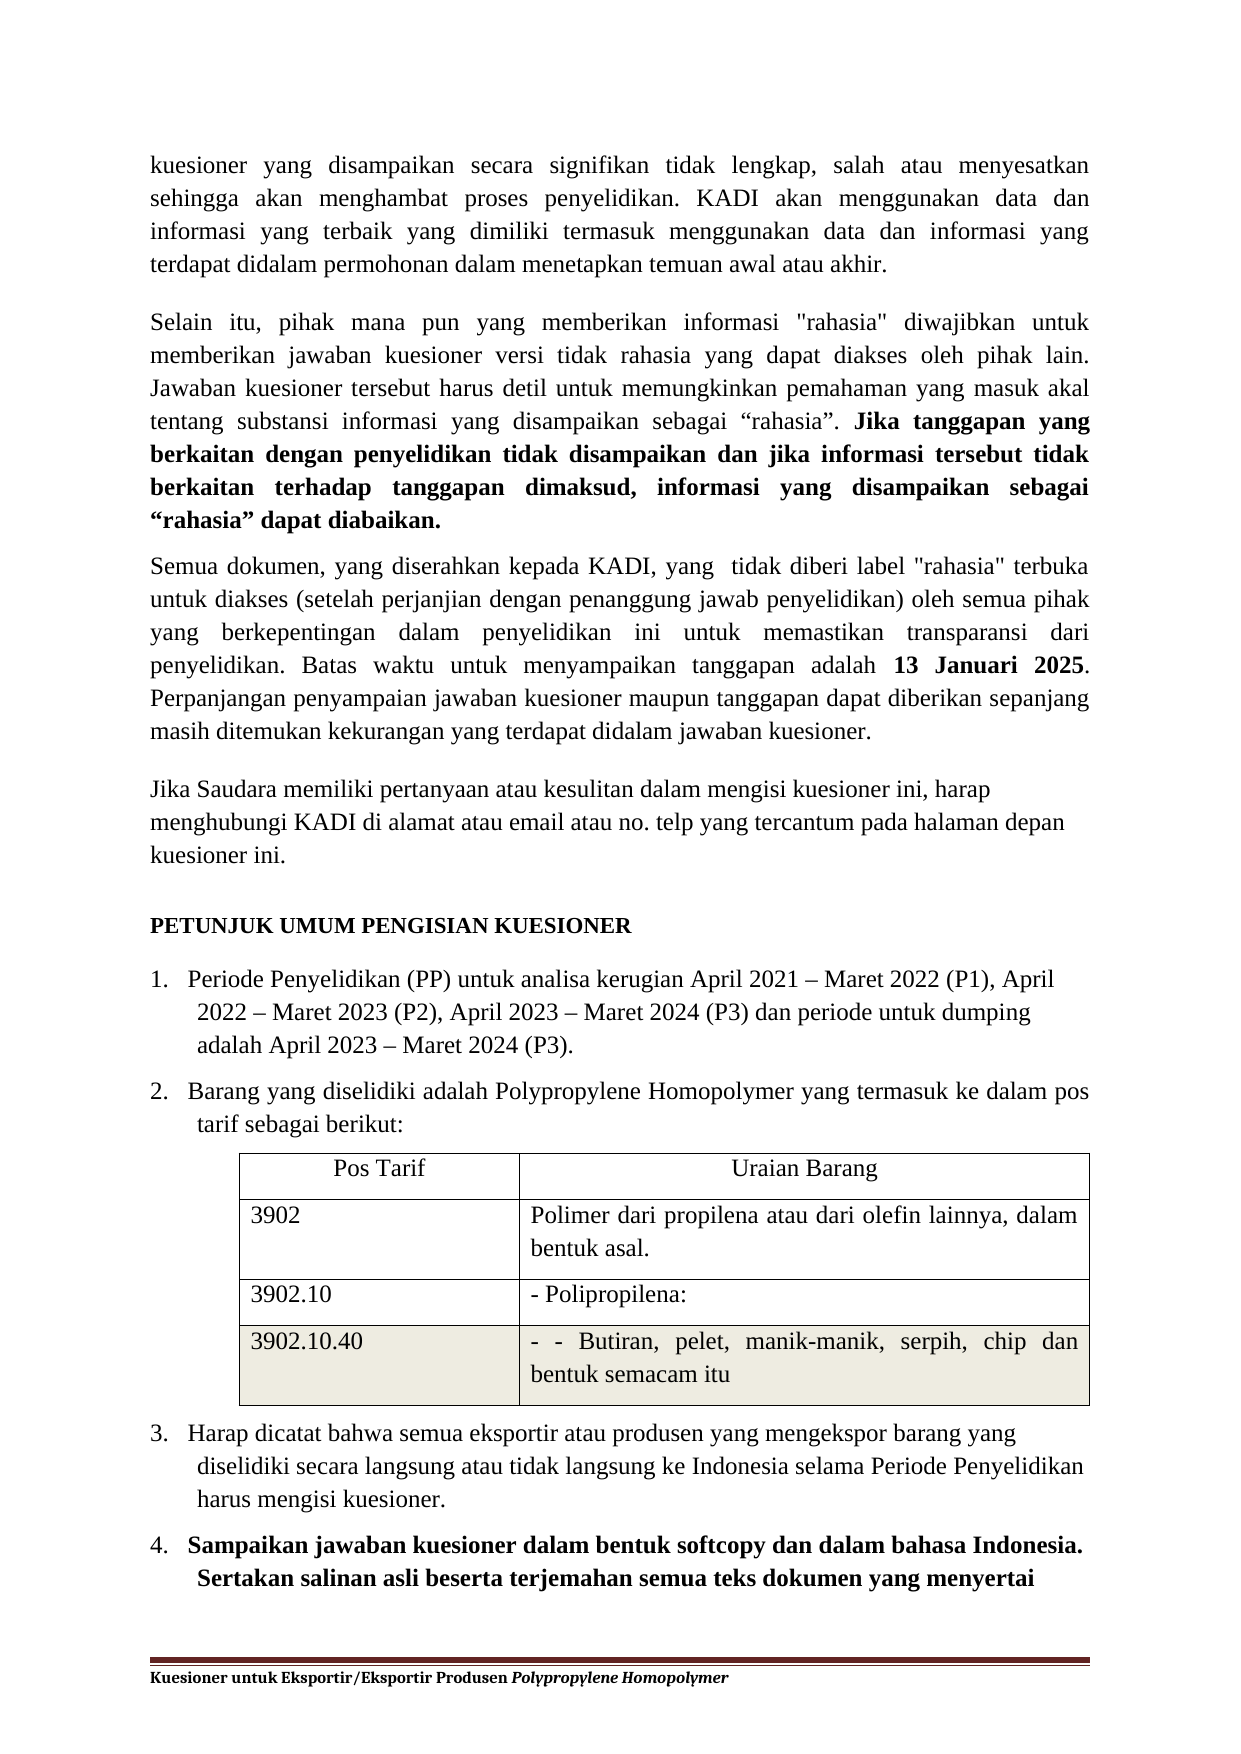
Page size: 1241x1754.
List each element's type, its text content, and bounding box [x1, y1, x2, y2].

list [150, 1530, 1090, 1592]
table_cell - - Butiran, pelet, manik-manik, serpih, chip dan bentuk semacam itu [520, 1326, 1089, 1405]
table_cell 3902.10 [240, 1280, 519, 1325]
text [150, 150, 1090, 278]
table_header Pos Tarif [240, 1154, 519, 1199]
text PETUNJUK UMUM PENGISIAN KUESIONER [150, 912, 1090, 939]
text Jika Saudara memiliki pertanyaan atau kesulitan dalam mengisi kuesioner ini, harap menghubungi KADI di alamat atau email atau no. telp yang tercantum pada halaman depan kuesioner ini. [150, 774, 1090, 869]
list Periode Penyelidikan (PP) untuk analisa kerugian April 2021 – Maret 2022 (P1), April 2022 – Maret 2023 (P2), April 2023 – Maret 2024 (P3) dan periode untuk dumping adalah April 2023 – Maret 2024 (P3). [150, 964, 1090, 1059]
table_header Uraian Barang [520, 1154, 1089, 1199]
text Semua dokumen, yang diserahkan kepada KADI, yang tidak diberi label "rahasia" terbuka untuk diakses (setelah perjanjian dengan penanggung jawab penyelidikan) oleh semua pihak yang berkepentingan dalam penyelidikan ini untuk memastikan transparansi dari penyelidikan. Batas waktu untuk menyampaikan tanggapan adalah 13 Januari 2025. Perpanjangan penyampaian jawaban kuesioner maupun tanggapan dapat diberikan sepanjang masih ditemukan kekurangan yang terdapat didalam jawaban kuesioner. [150, 551, 1090, 744]
text Selain itu, pihak mana pun yang memberikan informasi "rahasia" diwajibkan untuk memberikan jawaban kuesioner versi tidak rahasia yang dapat diakses oleh pihak lain. Jawaban kuesioner tersebut harus detil untuk memungkinkan pemahaman yang masuk akal tentang substansi informasi yang disampaikan sebagai “rahasia”. Jika tanggapan yang berkaitan dengan penyelidikan tidak disampaikan dan jika informasi tersebut tidak berkaitan terhadap tanggapan dimaksud, informasi yang disampaikan sebagai “rahasia” dapat diabaikan. [150, 307, 1090, 534]
table_cell Polimer dari propilena atau dari olefin lainnya, dalam bentuk asal. [520, 1200, 1089, 1278]
table_cell 3902 [240, 1200, 519, 1278]
table_cell - Polipropilena: [520, 1280, 1089, 1325]
list Barang yang diselidiki adalah Polypropylene Homopolymer yang termasuk ke dalam pos tarif sebagai berikut: [150, 1076, 1090, 1138]
list Harap dicatat bahwa semua eksportir atau produsen yang mengekspor barang yang diselidiki secara langsung atau tidak langsung ke Indonesia selama Periode Penyelidikan harus mengisi kuesioner. [150, 1418, 1090, 1513]
table_cell 3902.10.40 [240, 1326, 519, 1405]
